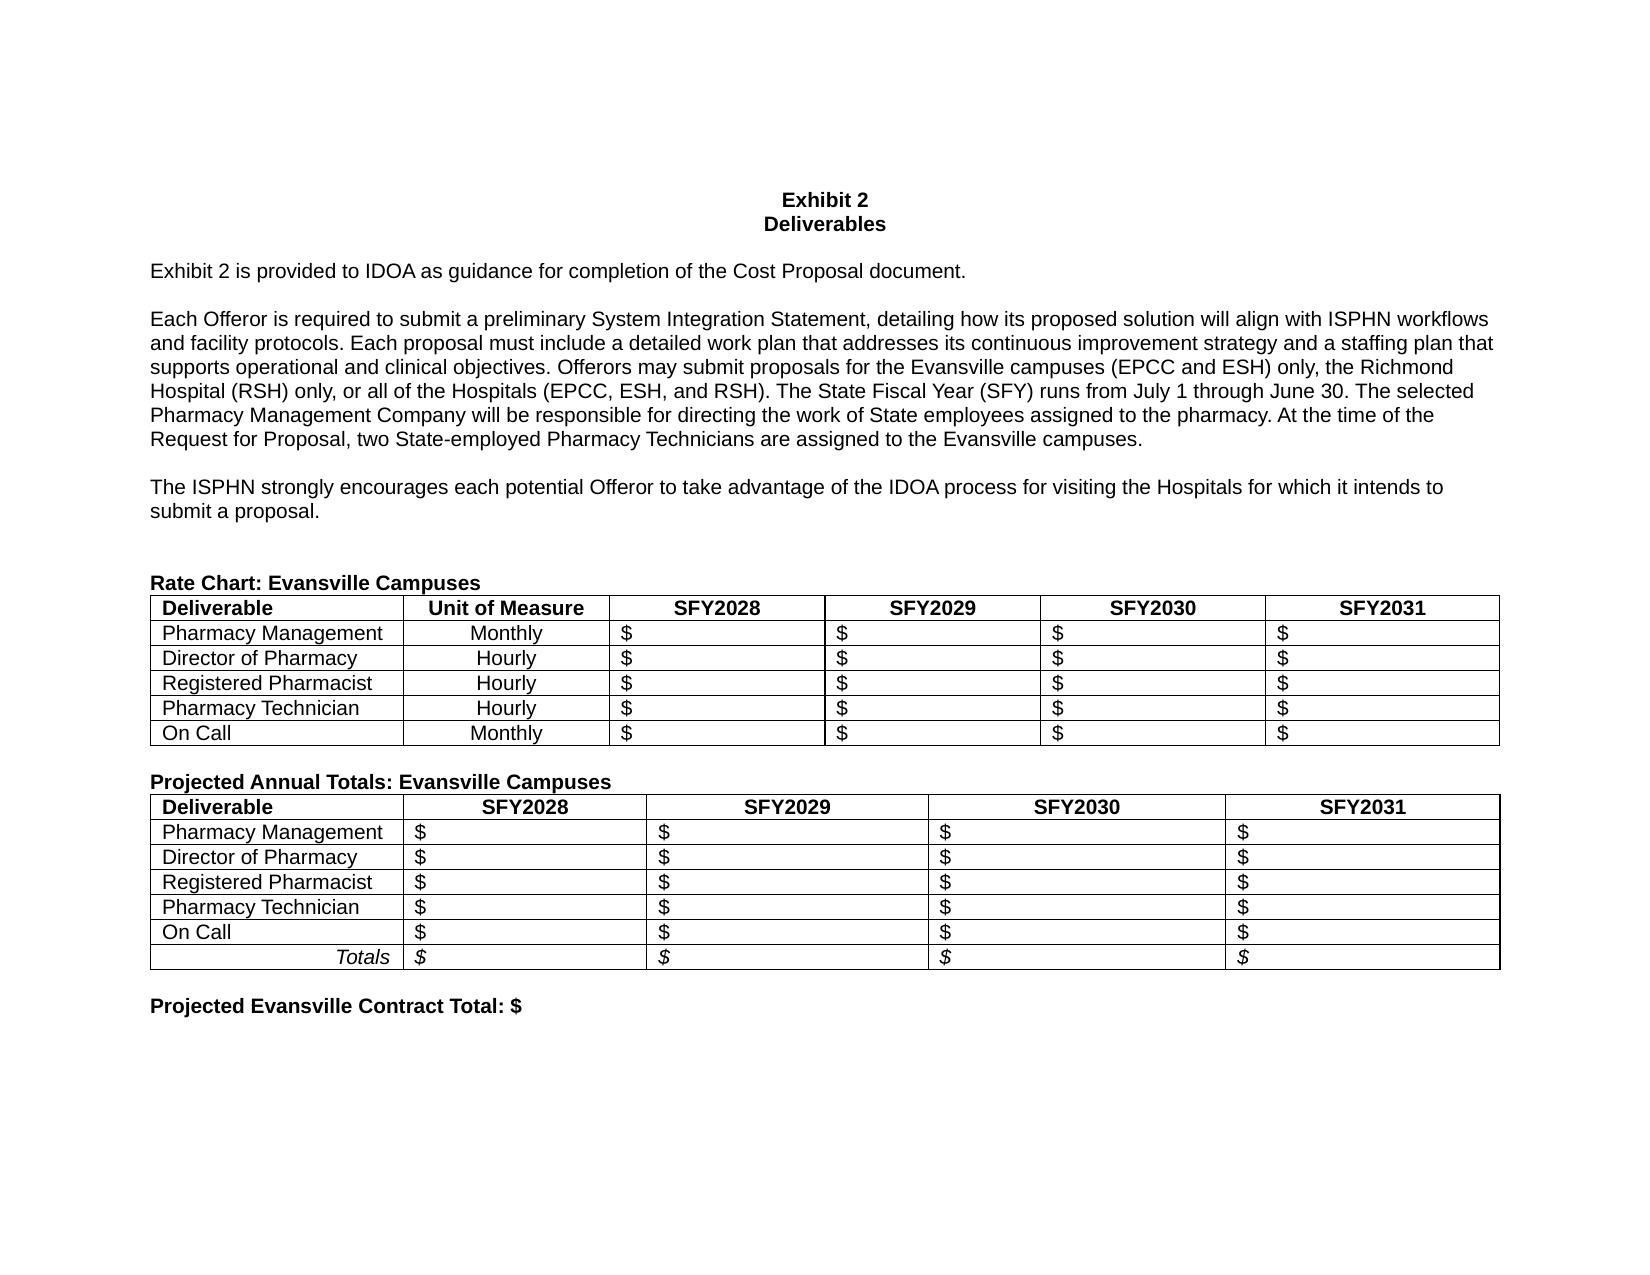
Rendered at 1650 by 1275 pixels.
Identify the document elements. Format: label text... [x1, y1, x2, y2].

table_cell $ [1041, 671, 1265, 695]
table_header SFY2028 [404, 795, 646, 819]
text Each Offeror is required to submit a preliminary System Integration Statement, detailing how its proposed solution will align with ISPHN workflows and facility protocols. Each proposal must include a detailed work plan that addresses its continuous improvement strategy and a staffing plan that supports operational and clinical objectives. Offerors may submit proposals for the Evansville campuses (EPCC and ESH) only, the Richmond Hospital (RSH) only, or all of the Hospitals (EPCC, ESH, and RSH). The State Fiscal Year (SFY) runs from July 1 through June 30. The selected Pharmacy Management Company will be responsible for directing the work of State employees assigned to the pharmacy. At the time of the Request for Proposal, two State-employed Pharmacy Technicians are assigned to the Evansville campuses. [150, 307, 1500, 451]
table_cell $ [404, 895, 646, 919]
table_cell $ [826, 721, 1040, 745]
table_cell $ [826, 646, 1040, 670]
table_cell $ [610, 646, 824, 670]
table_header Deliverable [151, 795, 403, 819]
table_header SFY2031 [1266, 596, 1499, 620]
table_cell Pharmacy Management [151, 621, 403, 645]
table_cell $ [1041, 646, 1265, 670]
table_cell $ [1226, 920, 1499, 944]
table_cell $ [826, 621, 1040, 645]
table_cell $ [647, 920, 928, 944]
table_cell $ [1226, 895, 1499, 919]
table_cell On Call [151, 920, 403, 944]
table_cell $ [647, 820, 928, 844]
text Projected Annual Totals: Evansville Campuses [150, 770, 1500, 794]
table_cell $ [404, 845, 646, 869]
table_cell Monthly [404, 721, 609, 745]
text Exhibit 2 [150, 187, 1500, 211]
table_cell $ [647, 845, 928, 869]
table_cell Registered Pharmacist [151, 870, 403, 894]
table_cell $ [647, 870, 928, 894]
table_cell $ [1226, 820, 1499, 844]
table_cell $ [610, 721, 824, 745]
table_cell Registered Pharmacist [151, 671, 403, 695]
table_cell $ [404, 945, 646, 969]
text Exhibit 2 is provided to IDOA as guidance for completion of the Cost Proposal document. [150, 259, 1500, 283]
table_cell $ [929, 945, 1225, 969]
table_cell $ [929, 820, 1225, 844]
table_header SFY2030 [1041, 596, 1265, 620]
table_cell Hourly [404, 671, 609, 695]
table_cell $ [404, 820, 646, 844]
table_cell Pharmacy Technician [151, 895, 403, 919]
table_cell Director of Pharmacy [151, 845, 403, 869]
table_cell $ [826, 671, 1040, 695]
table_cell $ [610, 696, 824, 720]
table_cell $ [1041, 721, 1265, 745]
table_cell Monthly [404, 621, 609, 645]
table_cell Director of Pharmacy [151, 646, 403, 670]
table_cell $ [1266, 696, 1499, 720]
table_cell $ [610, 671, 824, 695]
table_header Deliverable [151, 596, 403, 620]
table_cell $ [826, 696, 1040, 720]
table_cell $ [1041, 696, 1265, 720]
table_cell Pharmacy Management [151, 820, 403, 844]
table_cell $ [1266, 621, 1499, 645]
table_cell Pharmacy Technician [151, 696, 403, 720]
table_cell $ [929, 870, 1225, 894]
table_cell $ [1266, 646, 1499, 670]
table_cell $ [1226, 845, 1499, 869]
table_header SFY2029 [647, 795, 928, 819]
text The ISPHN strongly encourages each potential Offeror to take advantage of the IDOA process for visiting the Hospitals for which it intends to submit a proposal. [150, 475, 1500, 523]
table_cell $ [610, 621, 824, 645]
table_cell $ [929, 920, 1225, 944]
text Projected Evansville Contract Total: $ [150, 994, 1500, 1018]
table_cell $ [647, 945, 928, 969]
table_cell $ [929, 895, 1225, 919]
table_cell $ [404, 920, 646, 944]
table_cell Hourly [404, 696, 609, 720]
table_cell $ [1041, 621, 1265, 645]
text Rate Chart: Evansville Campuses [150, 571, 1500, 595]
table_cell On Call [151, 721, 403, 745]
table_header SFY2031 [1226, 795, 1499, 819]
table_cell Hourly [404, 646, 609, 670]
table_cell $ [929, 845, 1225, 869]
text Deliverables [150, 211, 1500, 235]
table_cell $ [647, 895, 928, 919]
table_cell $ [1226, 945, 1499, 969]
table_header SFY2030 [929, 795, 1225, 819]
table_header Unit of Measure [404, 596, 609, 620]
table_cell $ [1266, 721, 1499, 745]
table_cell $ [404, 870, 646, 894]
table_cell $ [1226, 870, 1499, 894]
table_header SFY2029 [826, 596, 1040, 620]
table_cell Totals [151, 945, 403, 969]
table_header SFY2028 [610, 596, 824, 620]
table_cell $ [1266, 671, 1499, 695]
